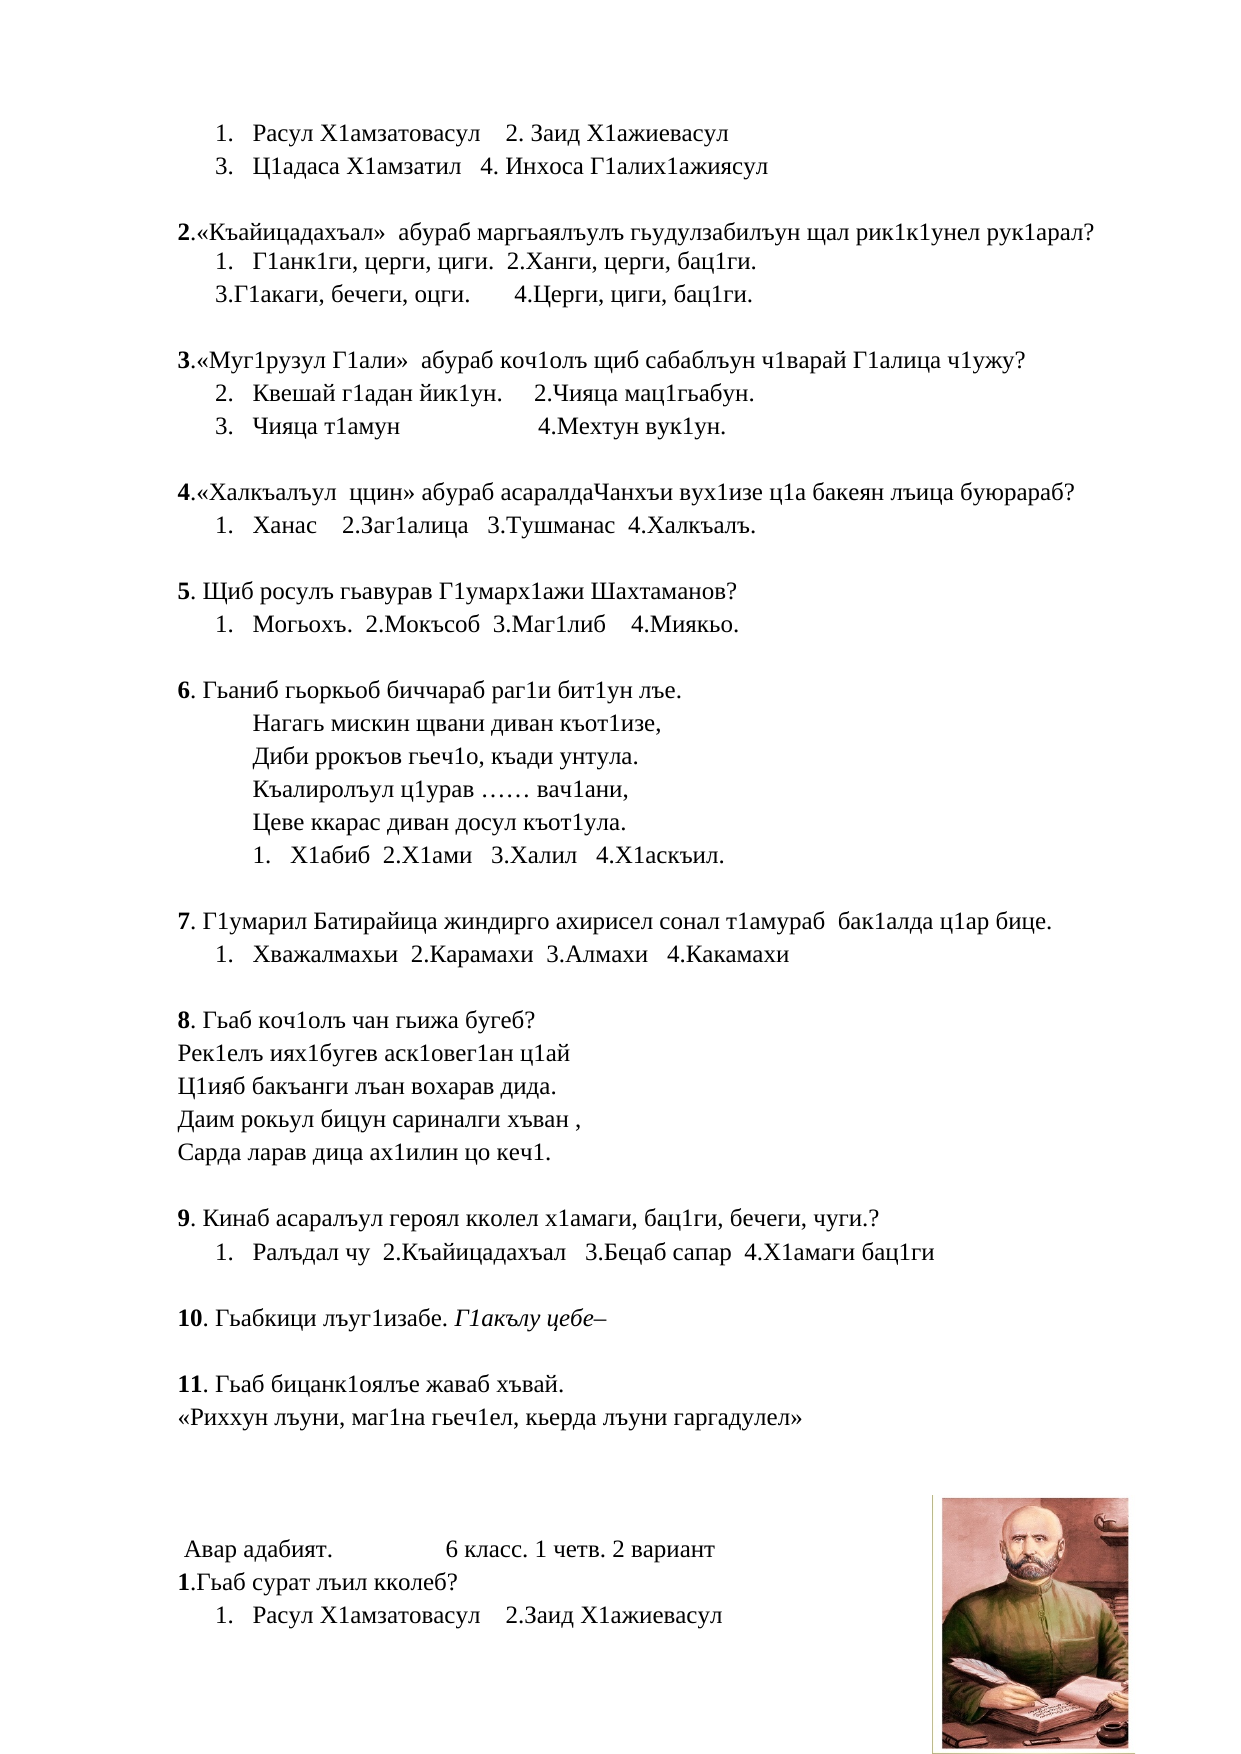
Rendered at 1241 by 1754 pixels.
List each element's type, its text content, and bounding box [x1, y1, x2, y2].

list Ханас 2.Заг1алица 3.Тушманас 4.Халкъалъ. [215, 510, 1152, 539]
list Расул Х1амзатовасул 2.Заид Х1ажиевасул [215, 1600, 1152, 1628]
list Г1анк1ги, церги, циги. 2.Ханги, церги, бац1ги. [215, 246, 1152, 275]
list Чияца т1амун 4.Мехтун вук1ун. [215, 411, 1152, 440]
list Ц1адаса Х1амзатил 4. Инхоса Г1алих1ажиясул [215, 151, 1152, 180]
list Могьохъ. 2.Мокъсоб 3.Маг1либ 4.Миякьо. [215, 609, 1152, 638]
text 3.«Муг1рузул Г1али» абураб коч1олъ щиб сабаблъун ч1варай Г1алица ч1ужу? [177, 345, 1152, 374]
text 7. Г1умарил Батирайица жиндирго ахирисел сонал т1амураб бак1алда ц1ар бице. [177, 906, 1152, 935]
text 1.Гьаб сурат лъил кколеб? [177, 1567, 1152, 1596]
text Сарда ларав дица ах1илин цо кеч1. [177, 1137, 1152, 1166]
text 4.«Халкъалъул ццин» абураб асаралдаЧанхъи вух1изе ц1а бакеян лъица буюрараб? [177, 477, 1152, 506]
list Х1абиб 2.Х1ами 3.Халил 4.Х1аскъил. [252, 840, 1152, 869]
text Ц1ияб бакъанги лъан вохарав дида. [177, 1071, 1152, 1100]
list Цеве ккарас диван досул къот1ула. [252, 807, 1152, 836]
text Авар адабият. 6 класс. 1 четв. 2 вариант [177, 1534, 1152, 1562]
text 6. Гьаниб гьоркьоб биччараб раг1и бит1ун лъе. [177, 675, 1152, 704]
text 10. Гьабкици лъуг1изабе. Г1акълу цебе– [177, 1303, 1152, 1331]
text «Риххун лъуни, маг1на гьеч1ел, кьерда лъуни гаргадулел» [177, 1402, 1152, 1430]
list Къалиролъул ц1урав …… вач1ани, [252, 774, 1152, 803]
list Квешай г1адан йик1ун. 2.Чияца мац1гьабун. [215, 378, 1152, 407]
list Расул Х1амзатовасул 2. Заид Х1ажиевасул [215, 118, 1152, 147]
list Диби ррокъов гьеч1о, къади унтула. [252, 741, 1152, 770]
list Хважалмахьи 2.Карамахи 3.Алмахи 4.Какамахи [215, 939, 1152, 968]
text Даим рокьул бицун сариналги хъван , [177, 1104, 1152, 1133]
text 8. Гьаб коч1олъ чан гьижа бугеб? [177, 1005, 1152, 1034]
text 9. Кинаб асаралъул героял кколел х1амаги, бац1ги, бечеги, чуги.? [177, 1203, 1152, 1232]
text 5. Щиб росулъ гьавурав Г1умарх1ажи Шахтаманов? [177, 576, 1152, 605]
list Нагагь мискин щвани диван къот1изе, [252, 708, 1152, 737]
list Ралъдал чу 2.Къайицадахъал 3.Бецаб сапар 4.Х1амаги бац1ги [215, 1237, 1152, 1265]
text Рек1елъ иях1бугев аск1овег1ан ц1ай [177, 1038, 1152, 1067]
text 2.«Къайицадахъал» абураб маргьаялъулъ гьудулзабилъун щал рик1к1унел рук1арал? [177, 217, 1152, 246]
text 11. Гьаб бицанк1оялъе жаваб хъвай. [177, 1369, 1152, 1397]
text 3.Г1акаги, бечеги, оцги. 4.Церги, циги, бац1ги. [215, 279, 1152, 308]
